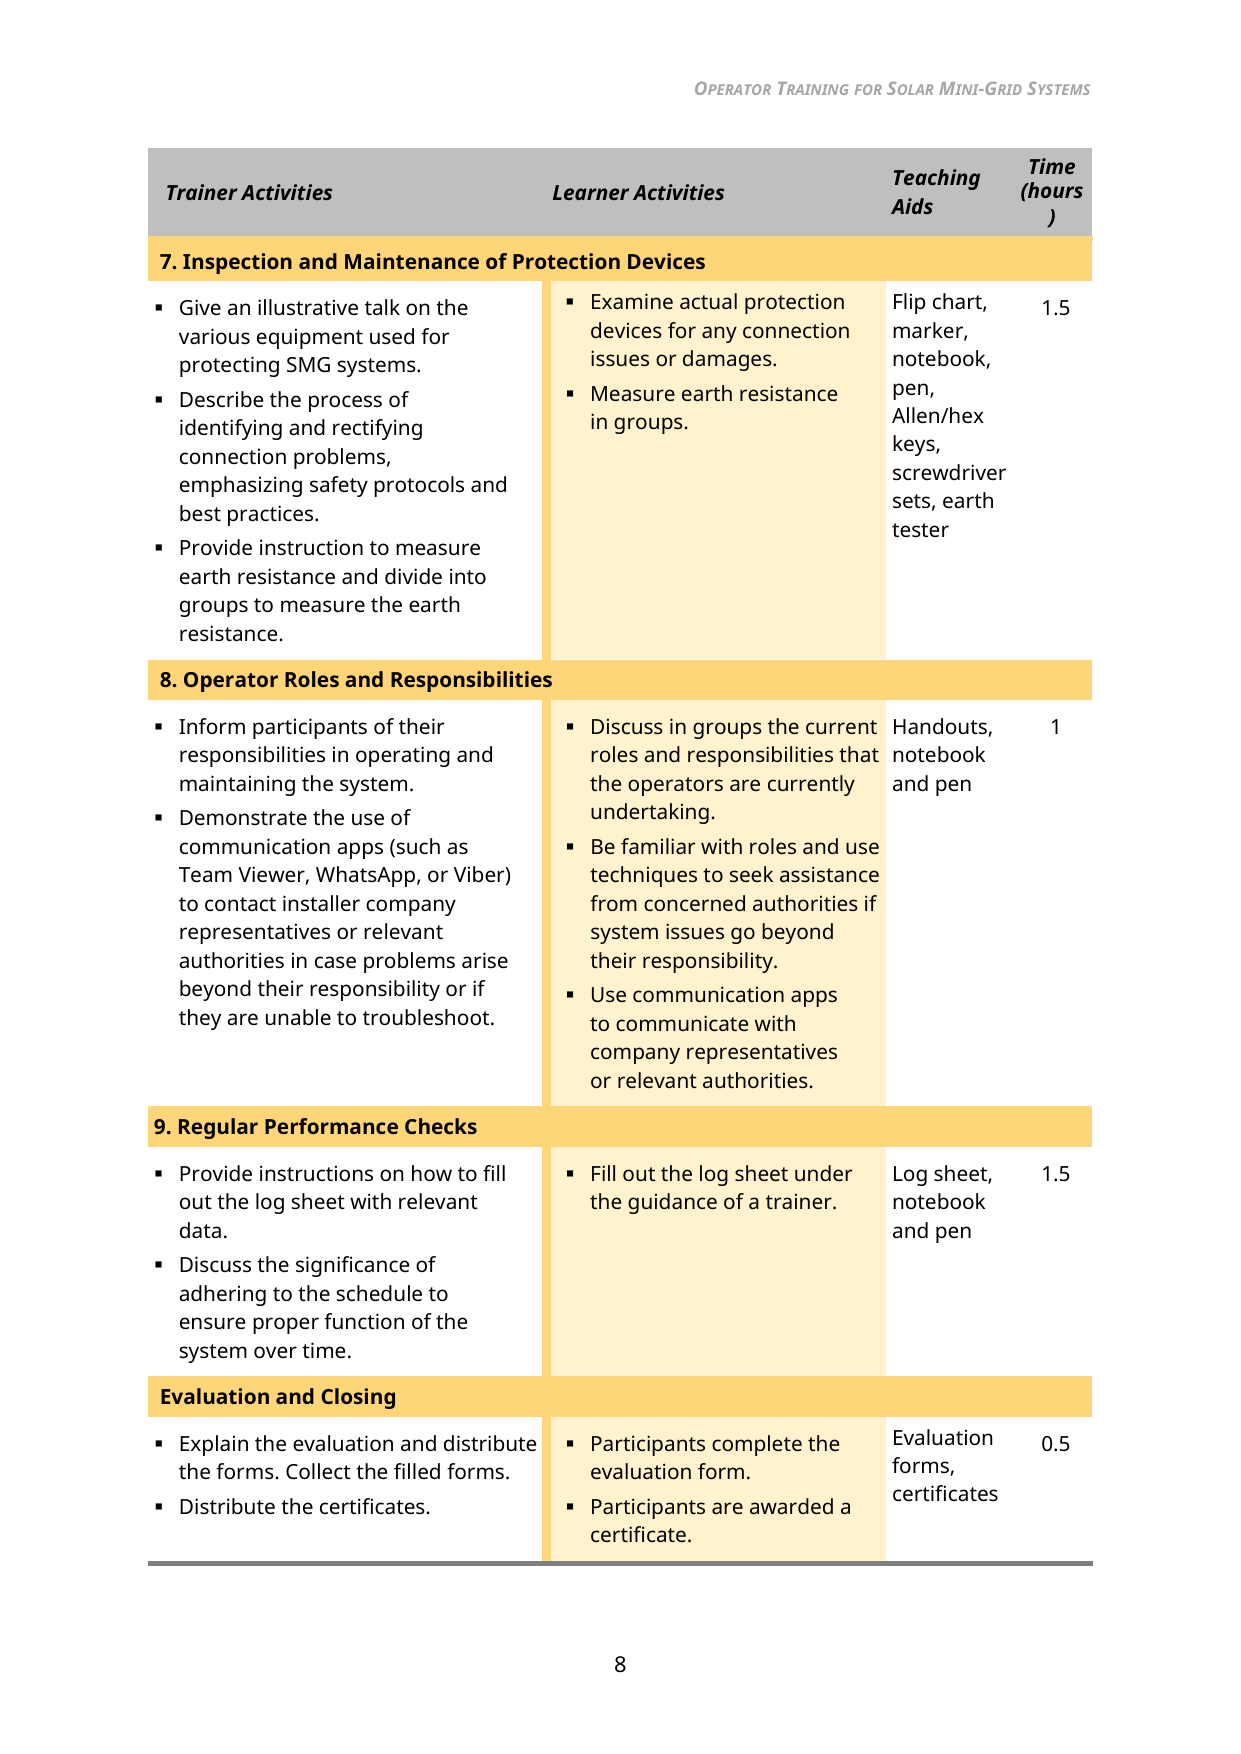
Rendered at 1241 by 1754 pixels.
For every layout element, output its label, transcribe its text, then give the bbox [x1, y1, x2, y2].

table_cell Inform participants of their responsibilities in operating and maintaining the system. Demonstrate the use of communication apps (such as Team Viewer, WhatsApp, or Viber) to contact installer company representatives or relevant authorities in case problems arise beyond their responsibility or if they are unable to troubleshoot. [148, 700, 542, 1106]
table_header Trainer Activities [148, 148, 546, 236]
table_cell Log sheet, notebook and pen [886, 1147, 1019, 1376]
table_cell Explain the evaluation and distribute the forms. Collect the filled forms. Distribute the certificates. [148, 1417, 542, 1561]
table_cell Evaluation forms, certificates [886, 1417, 1019, 1561]
table_cell Participants complete the evaluation form. Participants are awarded a certificate. [551, 1417, 886, 1561]
table_cell Examine actual protection devices for any connection issues or damages. Measure earth resistance in groups. [551, 281, 886, 659]
table_cell Handouts, notebook and pen [886, 700, 1019, 1106]
table_cell Evaluation and Closing [148, 1376, 1092, 1417]
table_cell 1 [1019, 700, 1092, 1106]
table_header Learner Activities [546, 148, 886, 236]
table_cell Give an illustrative talk on the various equipment used for protecting SMG systems. Describe the process of identifying and rectifying connection problems, emphasizing safety protocols and best practices. Provide instruction to measure earth resistance and divide into groups to measure the earth resistance. [148, 281, 542, 659]
table_cell 1.5 [1019, 1147, 1092, 1376]
table_header Time (hours) [1013, 148, 1092, 236]
table_cell Flip chart, marker, notebook, pen, Allen/hex keys, screwdriver sets, earth tester [886, 281, 1019, 659]
table_cell Discuss in groups the current roles and responsibilities that the operators are currently undertaking. Be familiar with roles and use techniques to seek assistance from concerned authorities if system issues go beyond their responsibility. Use communication apps to communicate with company representatives or relevant authorities. [551, 700, 886, 1106]
table_cell 8. Operator Roles and Responsibilities [148, 660, 1092, 700]
table_header Teaching Aids [886, 148, 1013, 236]
table_cell Fill out the log sheet under the guidance of a trainer. [551, 1147, 886, 1376]
table_cell 0.5 [1019, 1417, 1092, 1561]
table_cell 7. Inspection and Maintenance of Protection Devices [148, 241, 1092, 281]
table_cell 9. Regular Performance Checks [148, 1106, 1092, 1147]
table_cell 1.5 [1019, 281, 1092, 659]
table_cell Provide instructions on how to fill out the log sheet with relevant data. Discuss the significance of adhering to the schedule to ensure proper function of the system over time. [148, 1147, 542, 1376]
